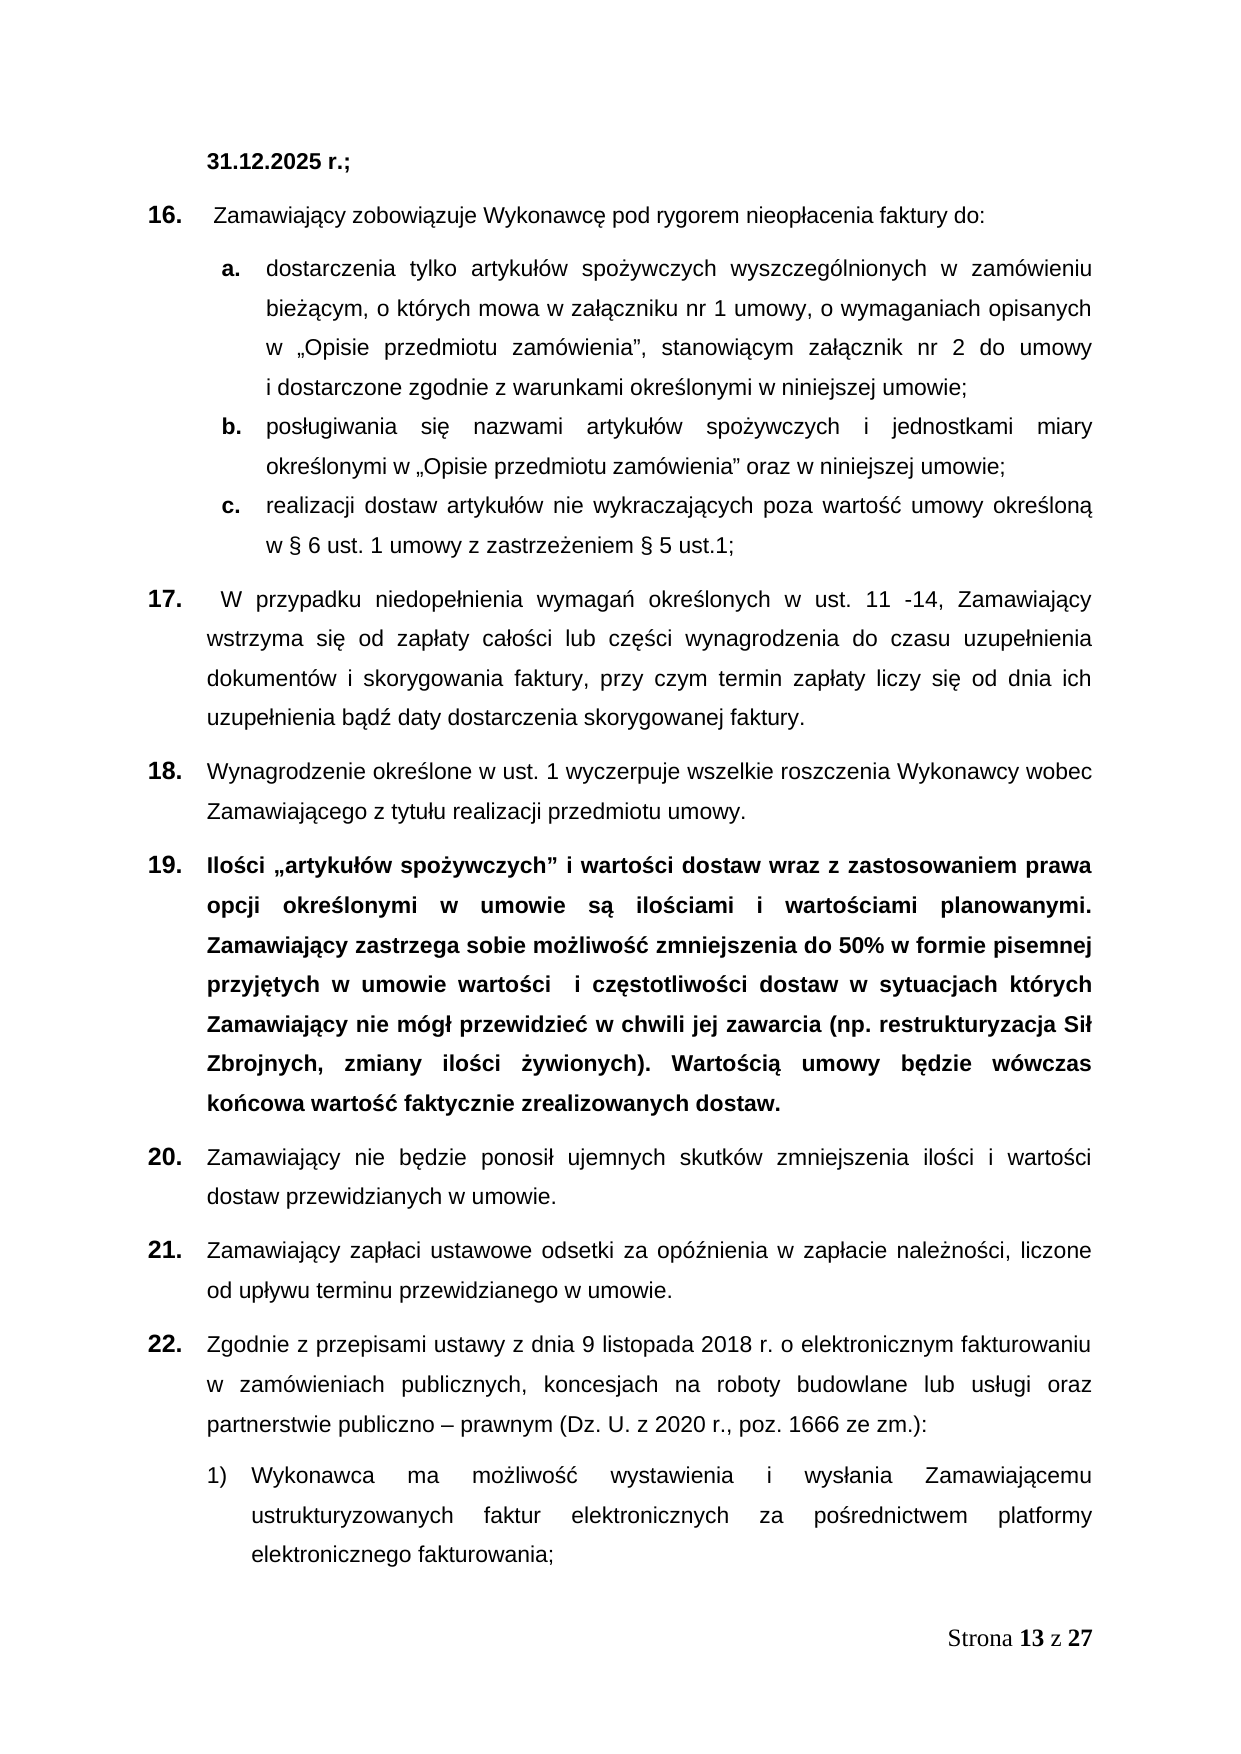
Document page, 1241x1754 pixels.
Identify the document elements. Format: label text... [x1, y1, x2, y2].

list dostarczenia tylko artykułów spożywczych wyszczególnionych w zamówieniu bieżącym, o których mowa w załączniku nr 1 umowy, o wymaganiach opisanych w „Opisie przedmiotu zamówienia”, stanowiącym załącznik nr 2 do umowy i dostarczone zgodnie z warunkami określonymi w niniejszej umowie; [221, 255, 1093, 400]
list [148, 148, 1093, 174]
list Zgodnie z przepisami ustawy z dnia 9 listopada 2018 r. o elektronicznym fakturowaniu w zamówieniach publicznych, koncesjach na roboty budowlane lub usługi oraz partnerstwie publiczno – prawnym (Dz. U. z 2020 r., poz. 1666 ze zm.): [148, 1329, 1093, 1437]
list posługiwania się nazwami artykułów spożywczych i jednostkami miary określonymi w „Opisie przedmiotu zamówienia” oraz w niniejszej umowie; [221, 413, 1093, 479]
list W przypadku niedopełnienia wymagań określonych w ust. 11 -14, Zamawiający wstrzyma się od zapłaty całości lub części wynagrodzenia do czasu uzupełnienia dokumentów i skorygowania faktury, przy czym termin zapłaty liczy się od dnia ich uzupełnienia bądź daty dostarczenia skorygowanej faktury. [148, 583, 1093, 731]
list Wynagrodzenie określone w ust. 1 wyczerpuje wszelkie roszczenia Wykonawcy wobec Zamawiającego z tytułu realizacji przedmiotu umowy. [148, 756, 1093, 824]
list Ilości „artykułów spożywczych” i wartości dostaw wraz z zastosowaniem prawa opcji określonymi w umowie są ilościami i wartościami planowanymi. Zamawiający zastrzega sobie możliwość zmniejszenia do 50% w formie pisemnej przyjętych w umowie wartości i częstotliwości dostaw w sytuacjach których Zamawiający nie mógł przewidzieć w chwili jej zawarcia (np. restrukturyzacja Sił Zbrojnych, zmiany ilości żywionych). Wartością umowy będzie wówczas końcowa wartość faktycznie zrealizowanych dostaw. [148, 850, 1093, 1116]
list Zamawiający zapłaci ustawowe odsetki za opóźnienia w zapłacie należności, liczone od upływu terminu przewidzianego w umowie. [148, 1235, 1093, 1303]
list Zamawiający zobowiązuje Wykonawcę pod rygorem nieopłacenia faktury do: [148, 199, 1093, 228]
list realizacji dostaw artykułów nie wykraczających poza wartość umowy określoną w § 6 ust. 1 umowy z zastrzeżeniem § 5 ust.1; [221, 492, 1093, 558]
list Zamawiający nie będzie ponosił ujemnych skutków zmniejszenia ilości i wartości dostaw przewidzianych w umowie. [148, 1141, 1093, 1210]
list Wykonawca ma możliwość wystawienia i wysłania Zamawiającemu ustrukturyzowanych faktur elektronicznych za pośrednictwem platformy elektronicznego fakturowania; [207, 1462, 1093, 1568]
